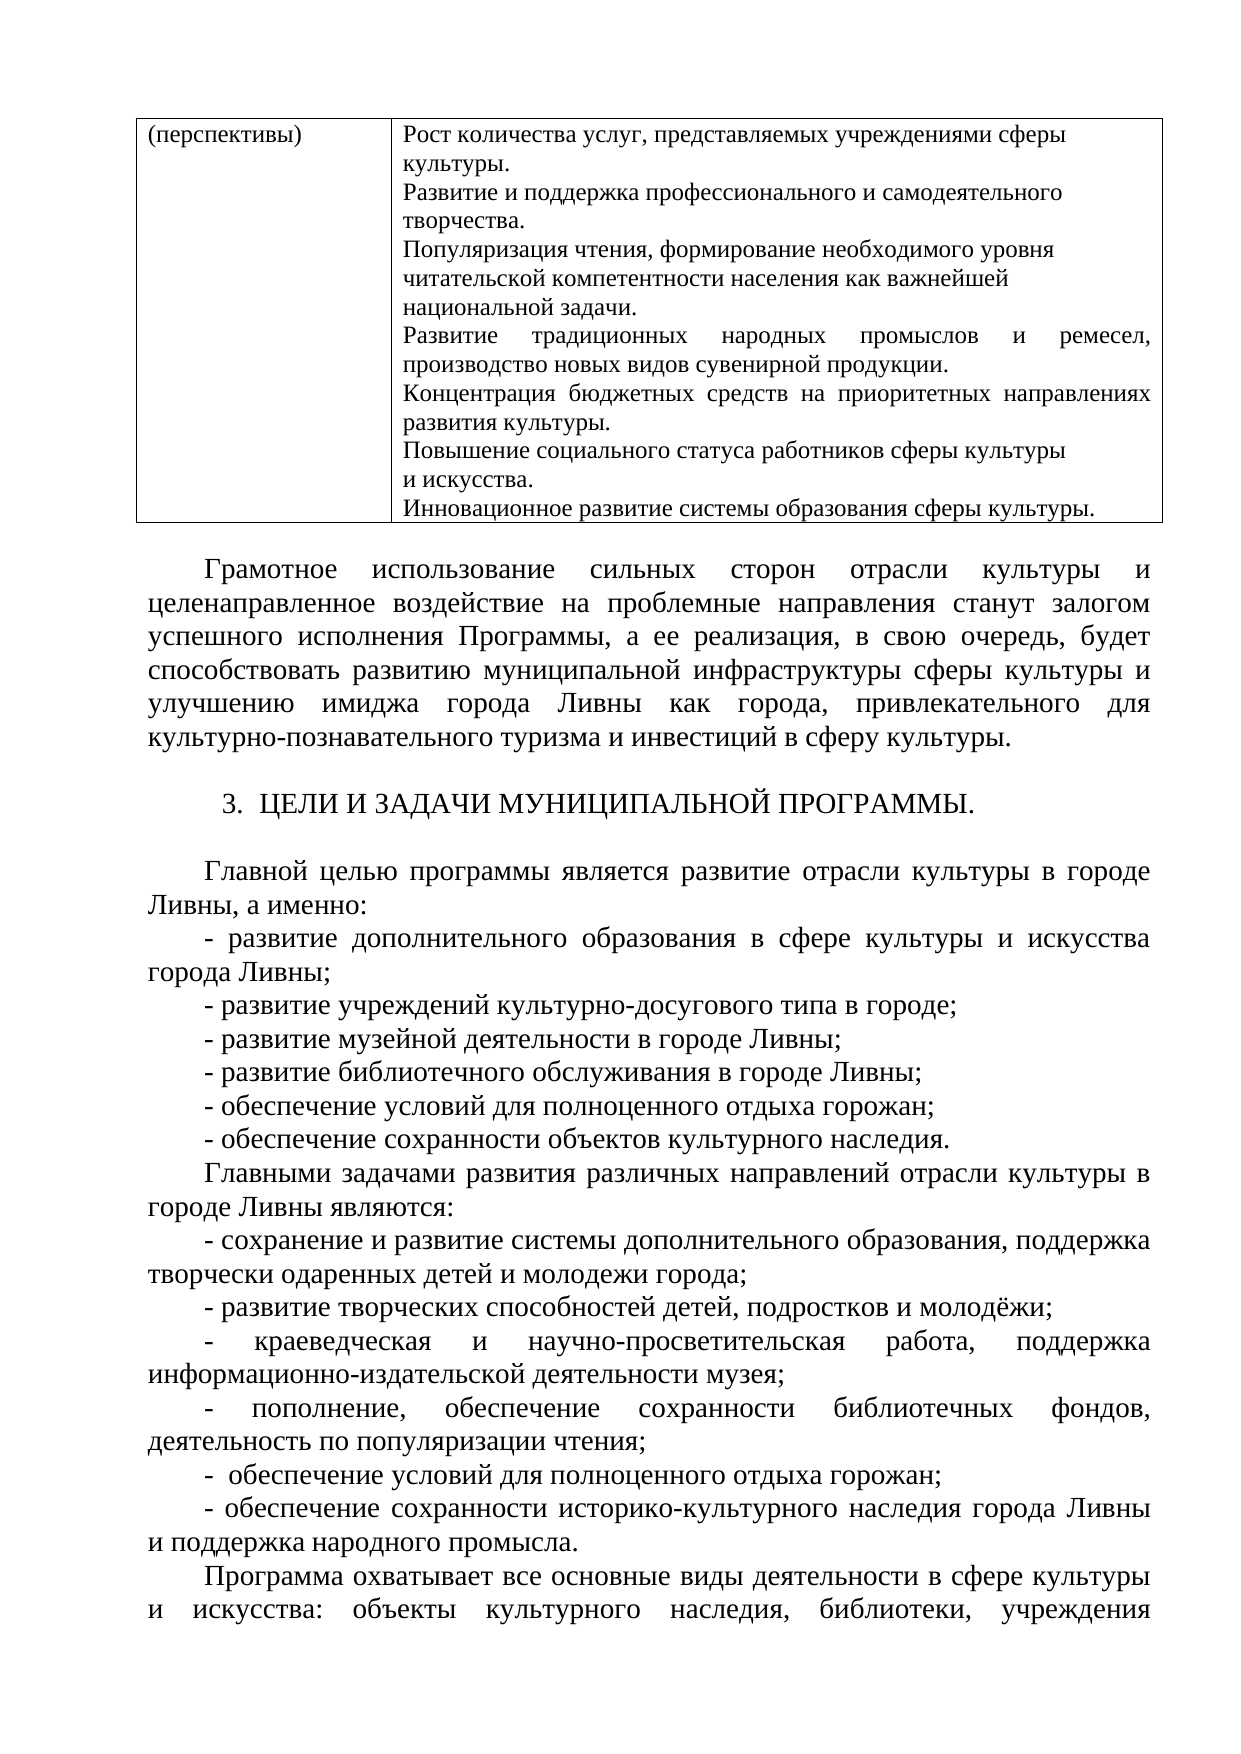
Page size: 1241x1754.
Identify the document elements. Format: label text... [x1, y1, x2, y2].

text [148, 1558, 1152, 1625]
text - развитие музейной деятельности в городе Ливны; [148, 1021, 1152, 1054]
text - обеспечение условий для полноценного отдыха горожан; [148, 1088, 1152, 1122]
text - развитие творческих способностей детей, подростков и молодёжи; [148, 1289, 1152, 1323]
text - развитие дополнительного образования в сфере культуры и искусства города Ливны; [148, 920, 1152, 987]
text - пополнение, обеспечение сохранности библиотечных фондов, деятельность по популяризации чтения; [148, 1390, 1152, 1457]
text - сохранение и развитие системы дополнительного образования, поддержка творчески одаренных детей и молодежи города; [148, 1222, 1152, 1289]
text - обеспечение условий для полноценного отдыха горожан; [148, 1457, 1152, 1491]
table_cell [392, 119, 1162, 522]
text - краеведческая и научно-просветительская работа, поддержка информационно-издательской деятельности музея; [148, 1323, 1152, 1390]
text Грамотное использование сильных сторон отрасли культуры и целенаправленное воздействие на проблемные направления станут залогом успешного исполнения Программы, а ее реализация, в свою очередь, будет способствовать развитию муниципальной инфраструктуры сферы культуры и улучшению имиджа города Ливны как города, привлекательного для культурно-познавательного туризма и инвестиций в сферу культуры. [148, 551, 1152, 753]
text Главной целью программы является развитие отрасли культуры в городе Ливны, а именно: [148, 853, 1152, 920]
text - развитие библиотечного обслуживания в городе Ливны; [148, 1054, 1152, 1088]
text - обеспечение сохранности объектов культурного наследия. [148, 1122, 1152, 1155]
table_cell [137, 119, 391, 522]
text - развитие учреждений культурно-досугового типа в городе; [148, 987, 1152, 1021]
text Главными задачами развития различных направлений отрасли культуры в городе Ливны являются: [148, 1155, 1152, 1222]
list ЦЕЛИ И ЗАДАЧИ МУНИЦИПАЛЬНОЙ ПРОГРАММЫ. [222, 786, 1152, 820]
text - обеспечение сохранности историко-культурного наследия города Ливны и поддержка народного промысла. [148, 1491, 1152, 1558]
